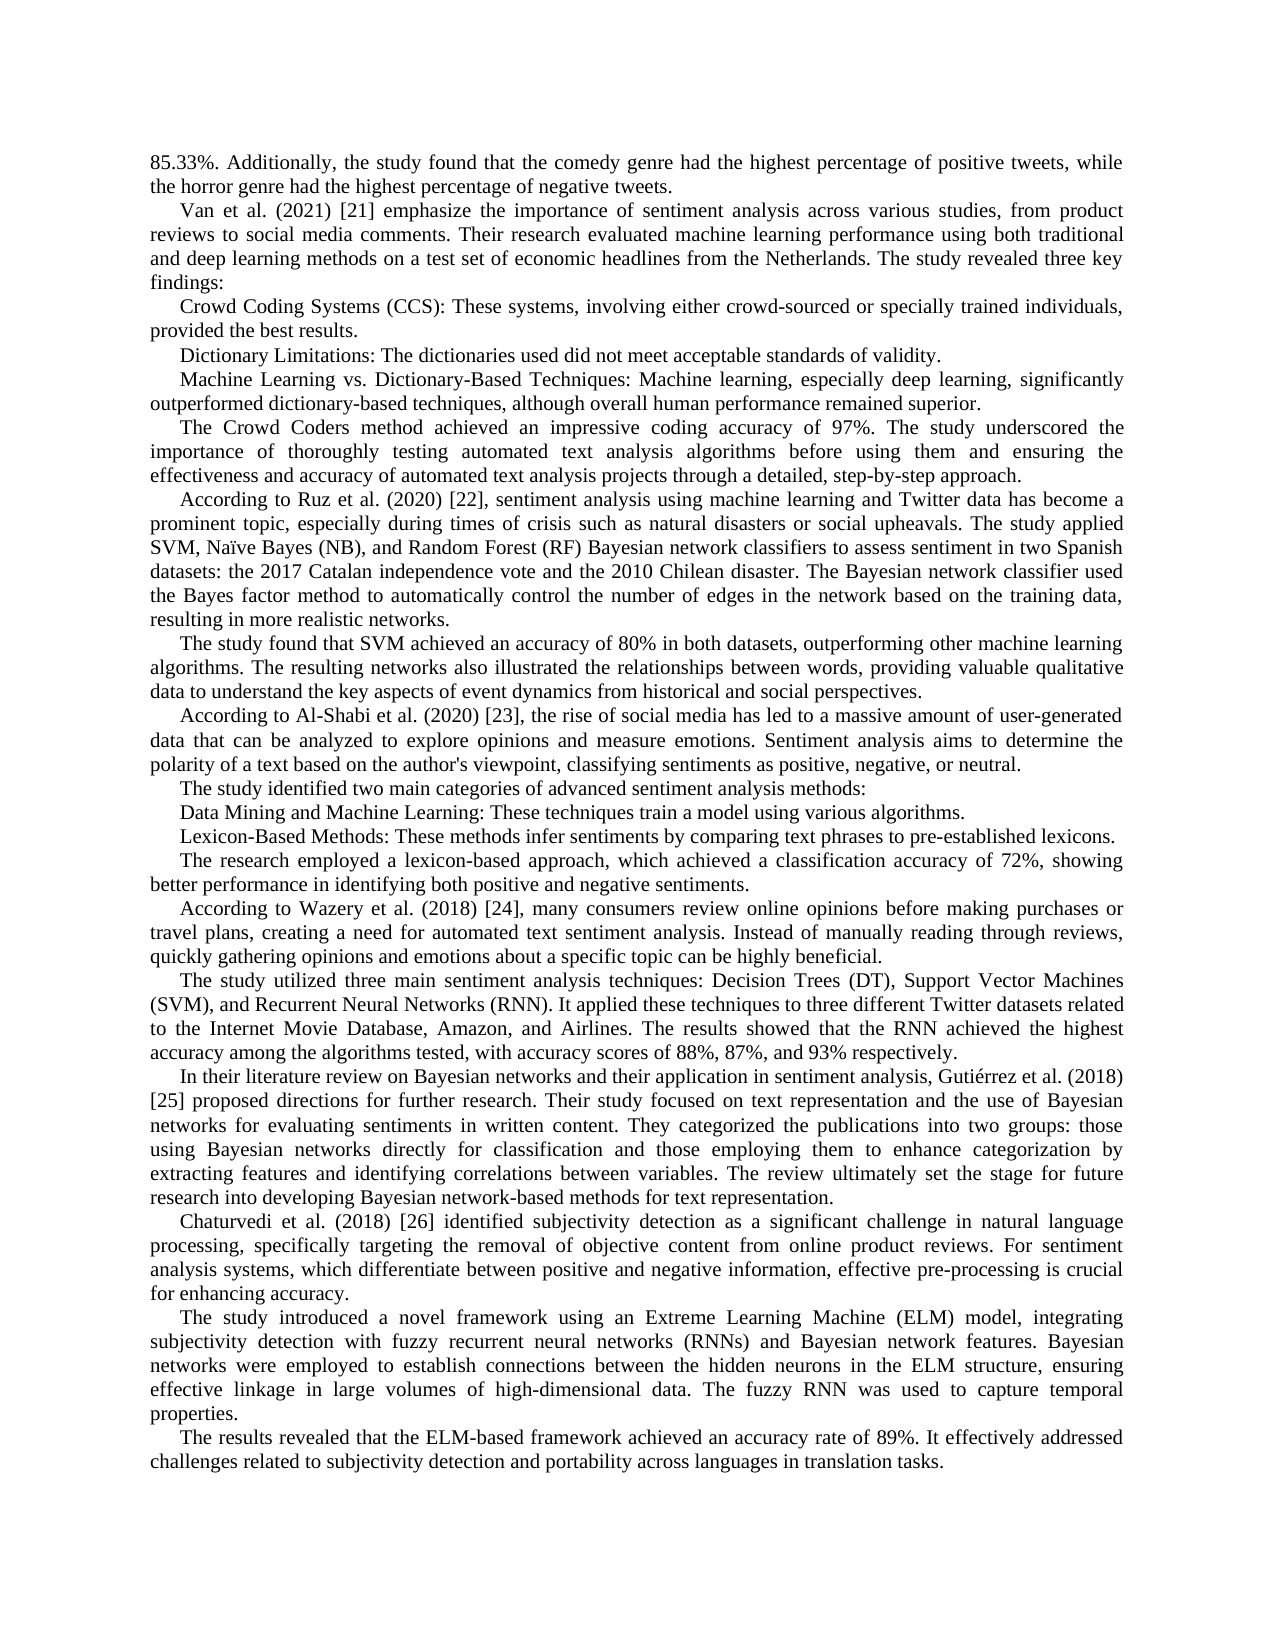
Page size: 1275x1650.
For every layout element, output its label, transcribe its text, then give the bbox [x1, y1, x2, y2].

text The study introduced a novel framework using an Extreme Learning Machine (ELM) model, integrating subjectivity detection with fuzzy recurrent neural networks (RNNs) and Bayesian network features. Bayesian networks were employed to establish connections between the hidden neurons in the ELM structure, ensuring effective linkage in large volumes of high-dimensional data. The fuzzy RNN was used to capture temporal properties. [150, 1305, 1125, 1425]
text According to Wazery et al. (2018) [24], many consumers review online opinions before making purchases or travel plans, creating a need for automated text sentiment analysis. Instead of manually reading through reviews, quickly gathering opinions and emotions about a specific topic can be highly beneficial. [150, 896, 1125, 968]
text The Crowd Coders method achieved an impressive coding accuracy of 97%. The study underscored the importance of thoroughly testing automated text analysis algorithms before using them and ensuring the effectiveness and accuracy of automated text analysis projects through a detailed, step-by-step approach. [150, 415, 1125, 487]
text The research employed a lexicon-based approach, which achieved a classification accuracy of 72%, showing better performance in identifying both positive and negative sentiments. [150, 848, 1125, 896]
text Lexicon-Based Methods: These methods infer sentiments by comparing text phrases to pre-established lexicons. [150, 824, 1125, 848]
text The study utilized three main sentiment analysis techniques: Decision Trees (DT), Support Vector Machines (SVM), and Recurrent Neural Networks (RNN). It applied these techniques to three different Twitter datasets related to the Internet Movie Database, Amazon, and Airlines. The results showed that the RNN achieved the highest accuracy among the algorithms tested, with accuracy scores of 88%, 87%, and 93% respectively. [150, 968, 1125, 1064]
text Data Mining and Machine Learning: These techniques train a model using various algorithms. [150, 800, 1125, 824]
text Chaturvedi et al. (2018) [26] identified subjectivity detection as a significant challenge in natural language processing, specifically targeting the removal of objective content from online product reviews. For sentiment analysis systems, which differentiate between positive and negative information, effective pre-processing is crucial for enhancing accuracy. [150, 1209, 1125, 1305]
text According to Al-Shabi et al. (2020) [23], the rise of social media has led to a massive amount of user-generated data that can be analyzed to explore opinions and measure emotions. Sentiment analysis aims to determine the polarity of a text based on the author's viewpoint, classifying sentiments as positive, negative, or neutral. [150, 703, 1125, 776]
text In their literature review on Bayesian networks and their application in sentiment analysis, Gutiérrez et al. (2018) [25] proposed directions for further research. Their study focused on text representation and the use of Bayesian networks for evaluating sentiments in written content. They categorized the publications into two groups: those using Bayesian networks directly for classification and those employing them to enhance categorization by extracting features and identifying correlations between variables. The review ultimately set the stage for future research into developing Bayesian network-based methods for text representation. [150, 1064, 1125, 1209]
text Crowd Coding Systems (CCS): These systems, involving either crowd-sourced or specially trained individuals, provided the best results. [150, 294, 1125, 342]
text Machine Learning vs. Dictionary-Based Techniques: Machine learning, especially deep learning, significantly outperformed dictionary-based techniques, although overall human performance remained superior. [150, 367, 1125, 415]
text According to Ruz et al. (2020) [22], sentiment analysis using machine learning and Twitter data has become a prominent topic, especially during times of crisis such as natural disasters or social upheavals. The study applied SVM, Naïve Bayes (NB), and Random Forest (RF) Bayesian network classifiers to assess sentiment in two Spanish datasets: the 2017 Catalan independence vote and the 2010 Chilean disaster. The Bayesian network classifier used the Bayes factor method to automatically control the number of edges in the network based on the training data, resulting in more realistic networks. [150, 487, 1125, 631]
text The study found that SVM achieved an accuracy of 80% in both datasets, outperforming other machine learning algorithms. The resulting networks also illustrated the relationships between words, providing valuable qualitative data to understand the key aspects of event dynamics from historical and social perspectives. [150, 631, 1125, 703]
text Dictionary Limitations: The dictionaries used did not meet acceptable standards of validity. [150, 342, 1125, 367]
text The results revealed that the ELM-based framework achieved an accuracy rate of 89%. It effectively addressed challenges related to subjectivity detection and portability across languages in translation tasks. [150, 1425, 1125, 1473]
text Van et al. (2021) [21] emphasize the importance of sentiment analysis across various studies, from product reviews to social media comments. Their research evaluated machine learning performance using both traditional and deep learning methods on a test set of economic headlines from the Netherlands. The study revealed three key findings: [150, 198, 1125, 294]
text The study identified two main categories of advanced sentiment analysis methods: [150, 776, 1125, 800]
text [150, 150, 1125, 198]
